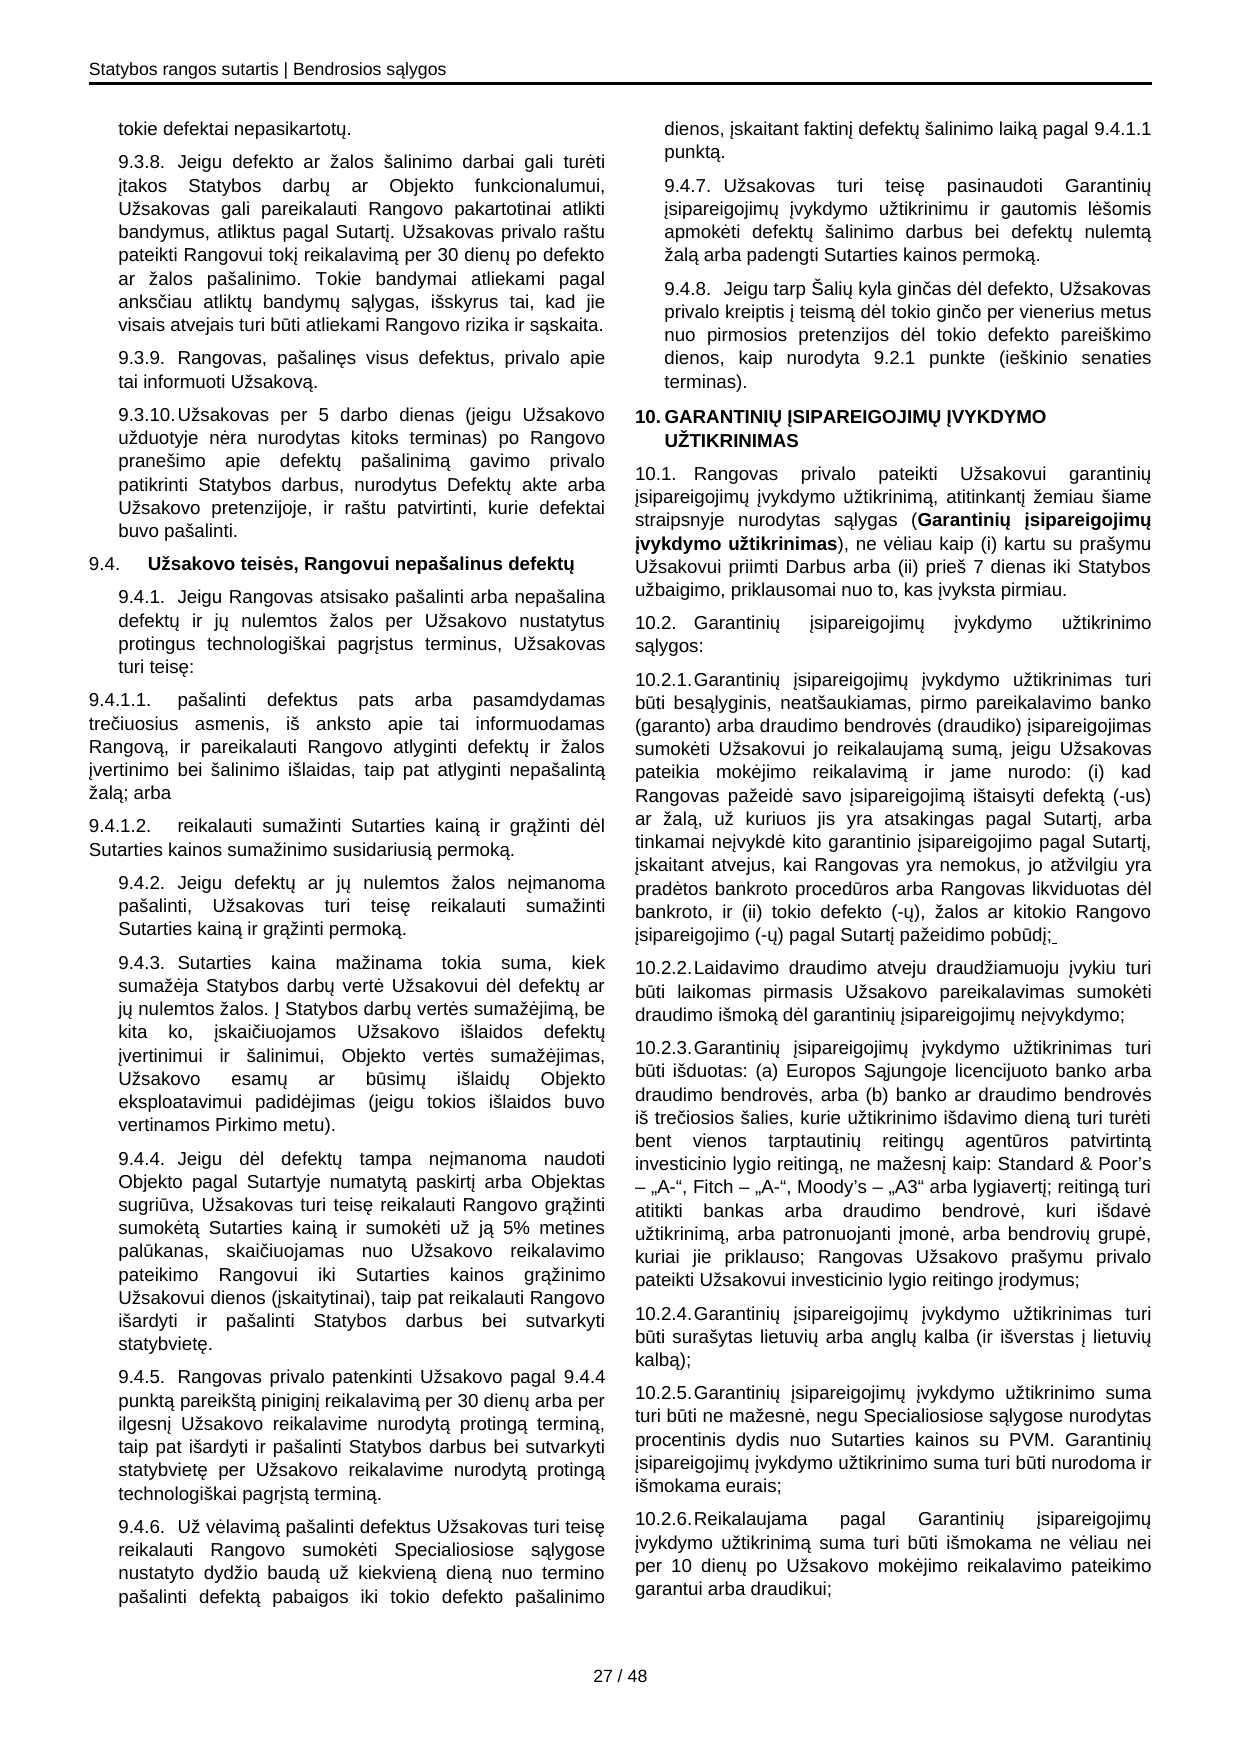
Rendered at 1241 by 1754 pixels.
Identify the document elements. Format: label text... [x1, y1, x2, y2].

subtitle Garantinių įsipareigojimų įvykdymo užtikrinimas turi būti besąlyginis, neatšaukiamas, pirmo pareikalavimo banko (garanto) arba draudimo bendrovės (draudiko) įsipareigojimas sumokėti Užsakovui jo reikalaujamą sumą, jeigu Užsakovas pateikia mokėjimo reikalavimą ir jame nurodo: (i) kad Rangovas pažeidė savo įsipareigojimą ištaisyti defektą (-us) ar žalą, už kuriuos jis yra atsakingas pagal Sutartį, arba tinkamai neįvykdė kito garantinio įsipareigojimo pagal Sutartį, įskaitant atvejus, kai Rangovas yra nemokus, jo atžvilgiu yra pradėtos bankroto procedūros arba Rangovas likviduotas dėl bankroto, ir (ii) tokio defekto (-ų), žalos ar kitokio Rangovo įsipareigojimo (-ų) pagal Sutartį pažeidimo pobūdį; [635, 668, 1152, 946]
list Rangovas privalo patenkinti Užsakovo pagal 9.4.4 punktą pareikštą piniginį reikalavimą per 30 dienų arba per ilgesnį Užsakovo reikalavime nurodytą protingą terminą, taip pat išardyti ir pašalinti Statybos darbus bei sutvarkyti statybvietę per Užsakovo reikalavime nurodytą protingą technologiškai pagrįstą terminą. [118, 1366, 605, 1504]
list Sutarties kaina mažinama tokia suma, kiek sumažėja Statybos darbų vertė Užsakovui dėl defektų ar jų nulemtos žalos. Į Statybos darbų vertės sumažėjimą, be kita ko, įskaičiuojamos Užsakovo išlaidos defektų įvertinimui ir šalinimui, Objekto vertės sumažėjimas, Užsakovo esamų ar būsimų išlaidų Objekto eksploatavimui padidėjimas (jeigu tokios išlaidos buvo vertinamos Pirkimo metu). [118, 951, 605, 1136]
list Užsakovas per 5 darbo dienas (jeigu Užsakovo užduotyje nėra nurodytas kitoks terminas) po Rangovo pranešimo apie defektų pašalinimą gavimo privalo patikrinti Statybos darbus, nurodytus Defektų akte arba Užsakovo pretenzijoje, ir raštu patvirtinti, kurie defektai buvo pašalinti. [118, 404, 605, 541]
subtitle Garantinių įsipareigojimų įvykdymo užtikrinimas turi būti išduotas: (a) Europos Sąjungoje licencijuoto banko arba draudimo bendrovės, arba (b) banko ar draudimo bendrovės iš trečiosios šalies, kurie užtikrinimo išdavimo dieną turi turėti bent vienos tarptautinių reitingų agentūros patvirtintą investicinio lygio reitingą, ne mažesnį kaip: Standard & Poor’s – „A-“, Fitch – „A-“, Moody’s – „A3“ arba lygiavertį; reitingą turi atitikti bankas arba draudimo bendrovė, kuri išdavė užtikrinimą, arba patronuojanti įmonė, arba bendrovių grupė, kuriai jie priklauso; Rangovas Užsakovo prašymu privalo pateikti Užsakovui investicinio lygio reitingo įrodymus; [635, 1037, 1152, 1291]
subtitle Garantinių įsipareigojimų įvykdymo užtikrinimas [635, 406, 1152, 451]
subtitle Reikalaujama pagal Garantinių įsipareigojimų įvykdymo užtikrinimą suma turi būti išmokama ne vėliau nei per 10 dienų po Užsakovo mokėjimo reikalavimo pateikimo garantui arba draudikui; [635, 1508, 1152, 1599]
list Už vėlavimą pašalinti defektus Užsakovas turi teisę reikalauti Rangovo sumokėti Specialiosiose sąlygose nustatyto dydžio baudą už kiekvieną dieną nuo termino pašalinti defektą pabaigos iki tokio defekto pašalinimo dienos, įskaitant faktinį defektų šalinimo laiką pagal 9.4.1.1 punktą. [118, 1516, 605, 1607]
list Rangovas privalo pateikti Užsakovui garantinių įsipareigojimų įvykdymo užtikrinimą, atitinkantį žemiau šiame straipsnyje nurodytas sąlygas (Garantinių įsipareigojimų įvykdymo užtikrinimas), ne vėliau kaip (i) kartu su prašymu Užsakovui priimti Darbus arba (ii) prieš 7 dienas iki Statybos užbaigimo, priklausomai nuo to, kas įvyksta pirmiau. [635, 463, 1152, 600]
list reikalauti sumažinti Sutarties kainą ir grąžinti dėl Sutarties kainos sumažinimo susidariusią permoką. [89, 815, 605, 860]
list Rangovas, pašalinęs visus defektus, privalo apie tai informuoti Užsakovą. [118, 347, 605, 392]
list Garantinių įsipareigojimų įvykdymo užtikrinimo sąlygos: [635, 612, 1152, 657]
subtitle Garantinių įsipareigojimų įvykdymo užtikrinimo suma turi būti ne mažesnė, negu Specialiosiose sąlygose nurodytas procentinis dydis nuo Sutarties kainos su PVM. Garantinių įsipareigojimų įvykdymo užtikrinimo suma turi būti nurodoma ir išmokama eurais; [635, 1382, 1152, 1497]
list Jeigu Rangovas atsisako pašalinti arba nepašalina defektų ir jų nulemtos žalos per Užsakovo nustatytus protingus technologiškai pagrįstus terminus, Užsakovas turi teisę: [118, 586, 605, 677]
list Jeigu defektų ar jų nulemtos žalos neįmanoma pašalinti, Užsakovas turi teisę reikalauti sumažinti Sutarties kainą ir grąžinti permoką. [118, 872, 605, 940]
subtitle Garantinių įsipareigojimų įvykdymo užtikrinimas turi būti surašytas lietuvių arba anglų kalba (ir išverstas į lietuvių kalbą); [635, 1302, 1152, 1370]
list Jeigu tarp Šalių kyla ginčas dėl defekto, Užsakovas privalo kreiptis į teismą dėl tokio ginčo per vienerius metus nuo pirmosios pretenzijos dėl tokio defekto pareiškimo dienos, kaip nurodyta 9.2.1 punkte (ieškinio senaties terminas). [664, 277, 1152, 392]
list Užsakovas turi teisę pasinaudoti Garantinių įsipareigojimų įvykdymo užtikrinimu ir gautomis lėšomis apmokėti defektų šalinimo darbus bei defektų nulemtą žalą arba padengti Sutarties kainos permoką. [664, 174, 1152, 266]
subtitle Laidavimo draudimo atveju draudžiamuoju įvykiu turi būti laikomas pirmasis Užsakovo pareikalavimas sumokėti draudimo išmoką dėl garantinių įsipareigojimų neįvykdymo; [635, 957, 1152, 1025]
list Jeigu defekto ar žalos šalinimo darbai gali turėti įtakos Statybos darbų ar Objekto funkcionalumui, Užsakovas gali pareikalauti Rangovo pakartotinai atlikti bandymus, atliktus pagal Sutartį. Užsakovas privalo raštu pateikti Rangovui tokį reikalavimą per 30 dienų po defekto ar žalos pašalinimo. Tokie bandymai atliekami pagal anksčiau atliktų bandymų sąlygas, išskyrus tai, kad jie visais atvejais turi būti atliekami Rangovo rizika ir sąskaita. [118, 151, 605, 336]
subtitle Užsakovo teisės, Rangovui nepašalinus defektų [89, 553, 605, 574]
list pašalinti defektus pats arba pasamdydamas trečiuosius asmenis, iš anksto apie tai informuodamas Rangovą, ir pareikalauti Rangovo atlyginti defektų ir žalos įvertinimo bei šalinimo išlaidas, taip pat atlyginti nepašalintą žalą; arba [89, 689, 605, 804]
list Jeigu dėl defektų tampa neįmanoma naudoti Objekto pagal Sutartyje numatytą paskirtį arba Objektas sugriūva, Užsakovas turi teisę reikalauti Rangovo grąžinti sumokėtą Sutarties kainą ir sumokėti už ją 5% metines palūkanas, skaičiuojamas nuo Užsakovo reikalavimo pateikimo Rangovui iki Sutarties kainos grąžinimo Užsakovui dienos (įskaitytinai), taip pat reikalauti Rangovo išardyti ir pašalinti Statybos darbus bei sutvarkyti statybvietę. [118, 1147, 605, 1355]
list Už vėlavimą pašalinti defektus Užsakovas turi teisę reikalauti Rangovo sumokėti Specialiosiose sąlygose nustatyto dydžio baudą už kiekvieną dieną nuo termino pašalinti defektą pabaigos iki tokio defekto pašalinimo dienos, įskaitant faktinį defektų šalinimo laiką pagal 9.4.1.1 punktą. [664, 118, 1152, 163]
